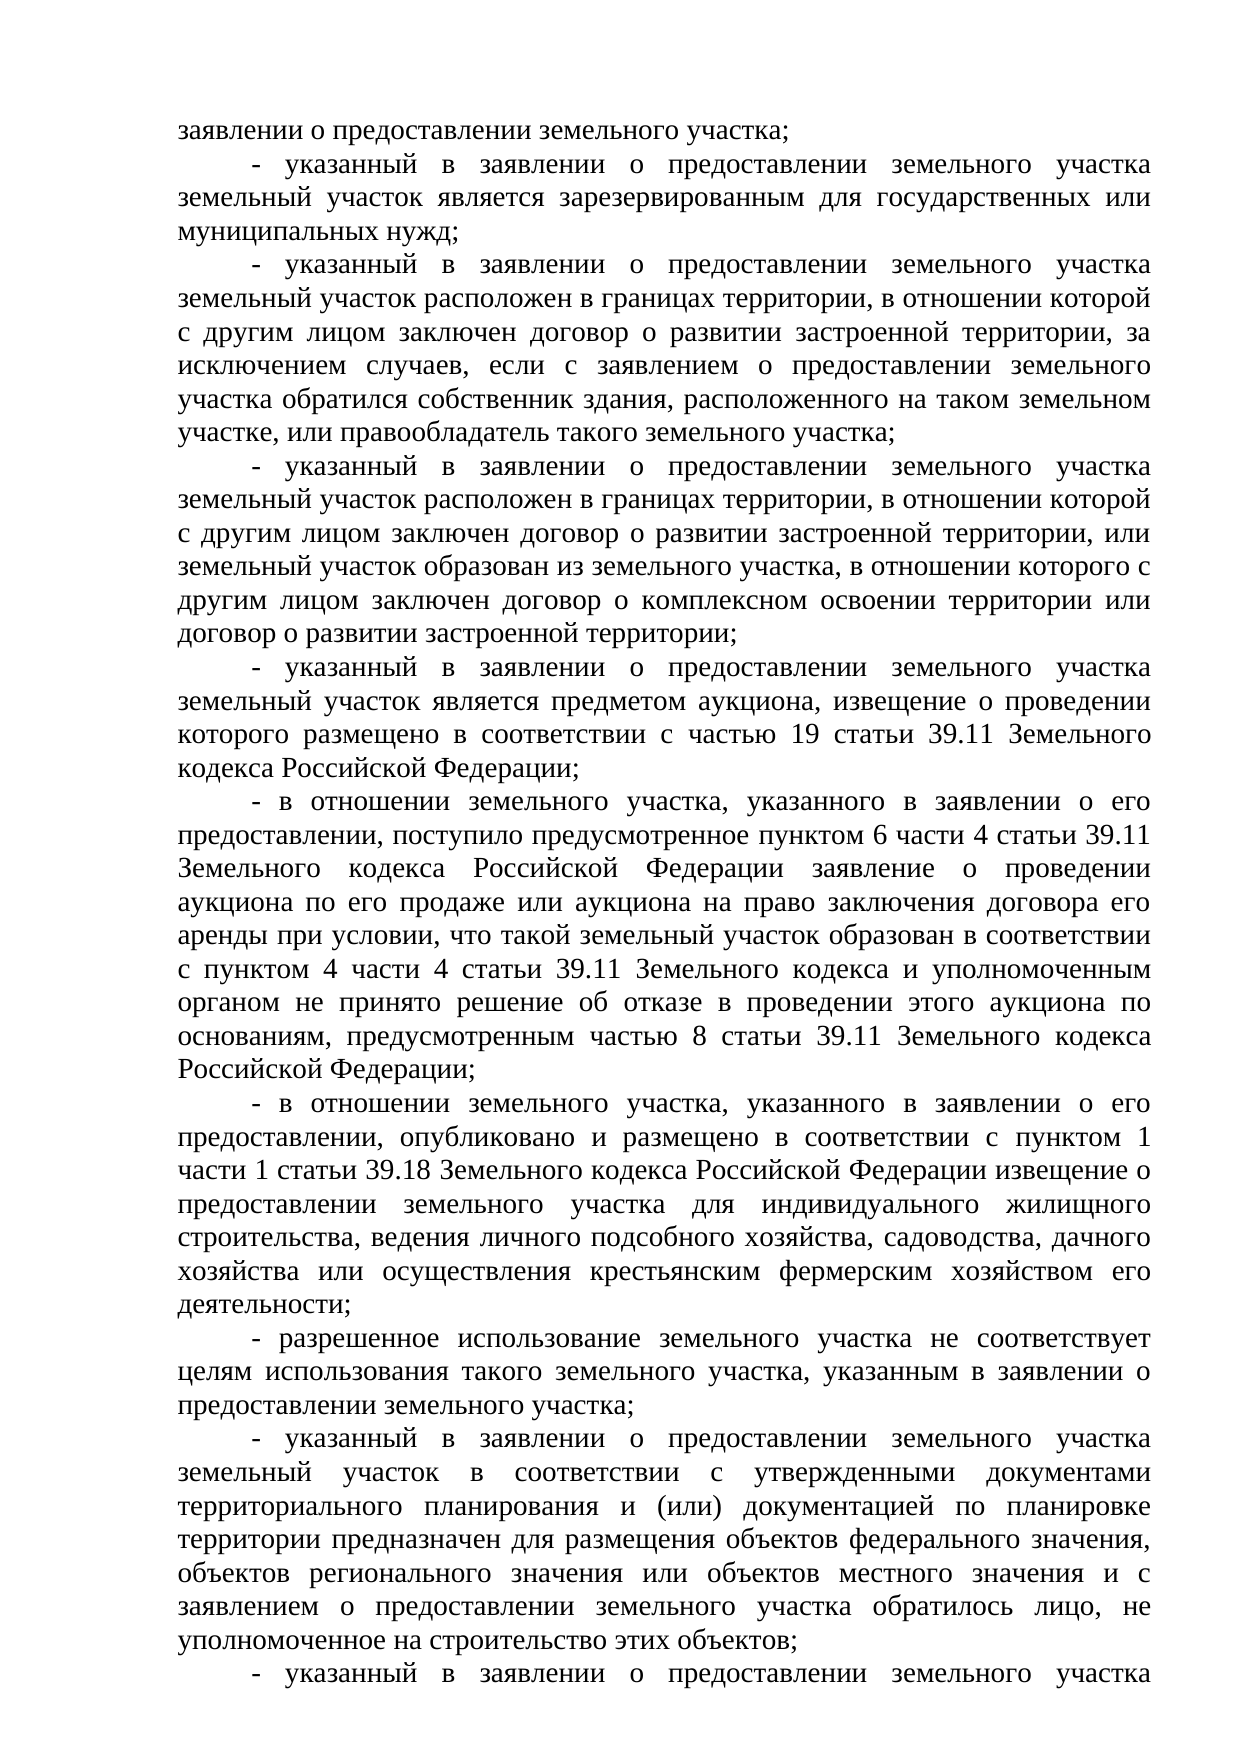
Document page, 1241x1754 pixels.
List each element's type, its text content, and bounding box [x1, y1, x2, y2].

text - в отношении земельного участка, указанного в заявлении о его предоставлении, опубликовано и размещено в соответствии с пунктом 1 части 1 статьи 39.18 Земельного кодекса Российской Федерации извещение о предоставлении земельного участка для индивидуального жилищного строительства, ведения личного подсобного хозяйства, садоводства, дачного хозяйства или осуществления крестьянским фермерским хозяйством его деятельности; [177, 1085, 1152, 1320]
text - разрешенное использование земельного участка не соответствует целям использования такого земельного участка, указанным в заявлении о предоставлении земельного участка; [177, 1320, 1152, 1421]
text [177, 1655, 1152, 1689]
text - указанный в заявлении о предоставлении земельного участка земельный участок расположен в границах территории, в отношении которой с другим лицом заключен договор о развитии застроенной территории, или земельный участок образован из земельного участка, в отношении которого с другим лицом заключен договор о комплексном освоении территории или договор о развитии застроенной территории; [177, 448, 1152, 649]
text - указанный в заявлении о предоставлении земельного участка земельный участок расположен в границах территории, в отношении которой с другим лицом заключен договор о развитии застроенной территории, за исключением случаев, если с заявлением о предоставлении земельного участка обратился собственник здания, расположенного на таком земельном участке, или правообладатель такого земельного участка; [177, 247, 1152, 448]
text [177, 112, 1152, 146]
text - указанный в заявлении о предоставлении земельного участка земельный участок в соответствии с утвержденными документами территориального планирования и (или) документацией по планировке территории предназначен для размещения объектов федерального значения, объектов регионального значения или объектов местного значения и с заявлением о предоставлении земельного участка обратилось лицо, не уполномоченное на строительство этих объектов; [177, 1421, 1152, 1655]
text - указанный в заявлении о предоставлении земельного участка земельный участок является предметом аукциона, извещение о проведении которого размещено в соответствии с частью 19 статьи 39.11 Земельного кодекса Российской Федерации; [177, 649, 1152, 783]
text - в отношении земельного участка, указанного в заявлении о его предоставлении, поступило предусмотренное пунктом 6 части 4 статьи 39.11 Земельного кодекса Российской Федерации заявление о проведении аукциона по его продаже или аукциона на право заключения договора его аренды при условии, что такой земельный участок образован в соответствии с пунктом 4 части 4 статьи 39.11 Земельного кодекса и уполномоченным органом не принято решение об отказе в проведении этого аукциона по основаниям, предусмотренным частью 8 статьи 39.11 Земельного кодекса Российской Федерации; [177, 783, 1152, 1085]
text - указанный в заявлении о предоставлении земельного участка земельный участок является зарезервированным для государственных или муниципальных нужд; [177, 146, 1152, 247]
